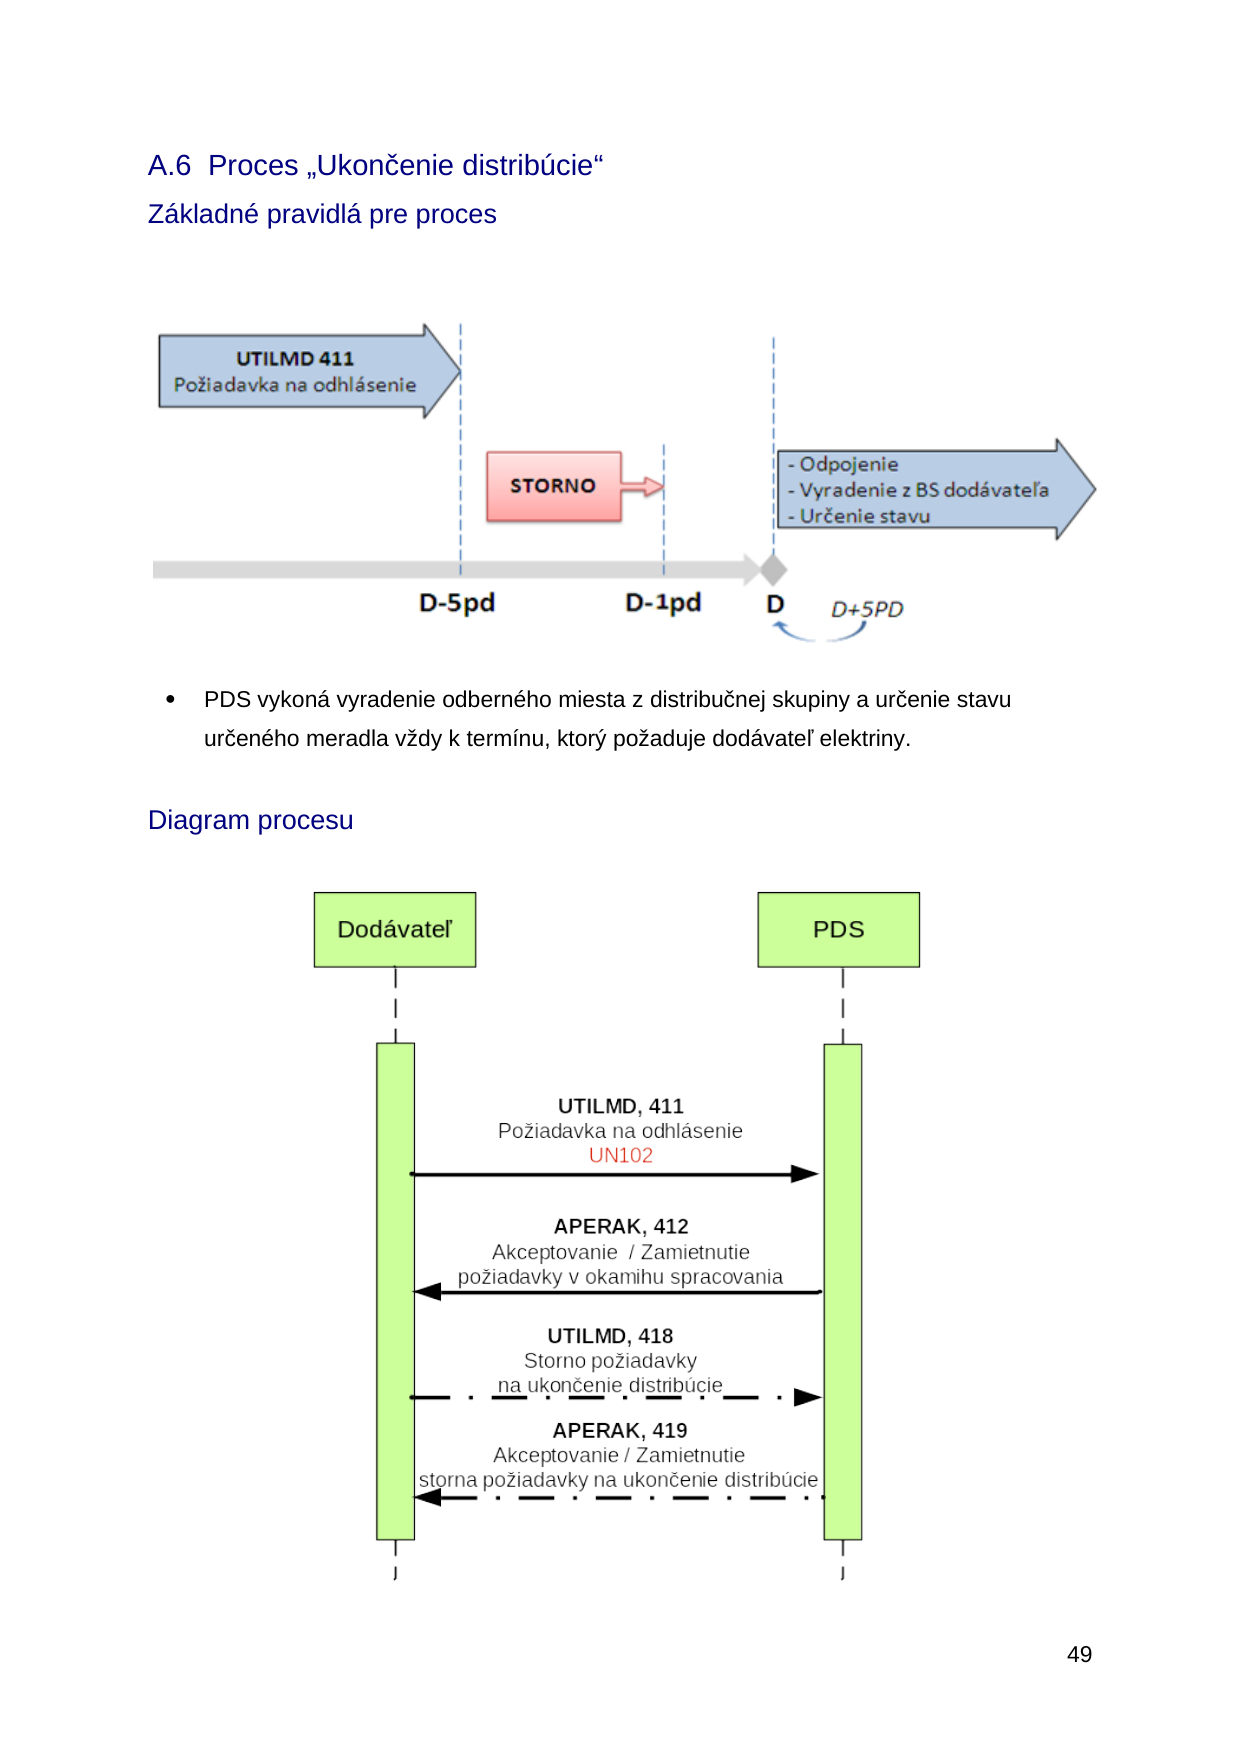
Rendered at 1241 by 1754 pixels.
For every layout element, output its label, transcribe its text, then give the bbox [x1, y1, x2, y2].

subtitle Diagram procesu [148, 804, 1092, 836]
list PDS vykoná vyradenie odberného miesta z distribučnej skupiny a určenie stavu určeného meradla vždy k termínu, ktorý požaduje dodávateľ elektriny. [166, 647, 1092, 752]
subtitle Základné pravidlá pre proces [148, 198, 1092, 229]
text Proces „Ukončenie distribúcie“ [148, 148, 1092, 181]
picture [153, 302, 1098, 647]
